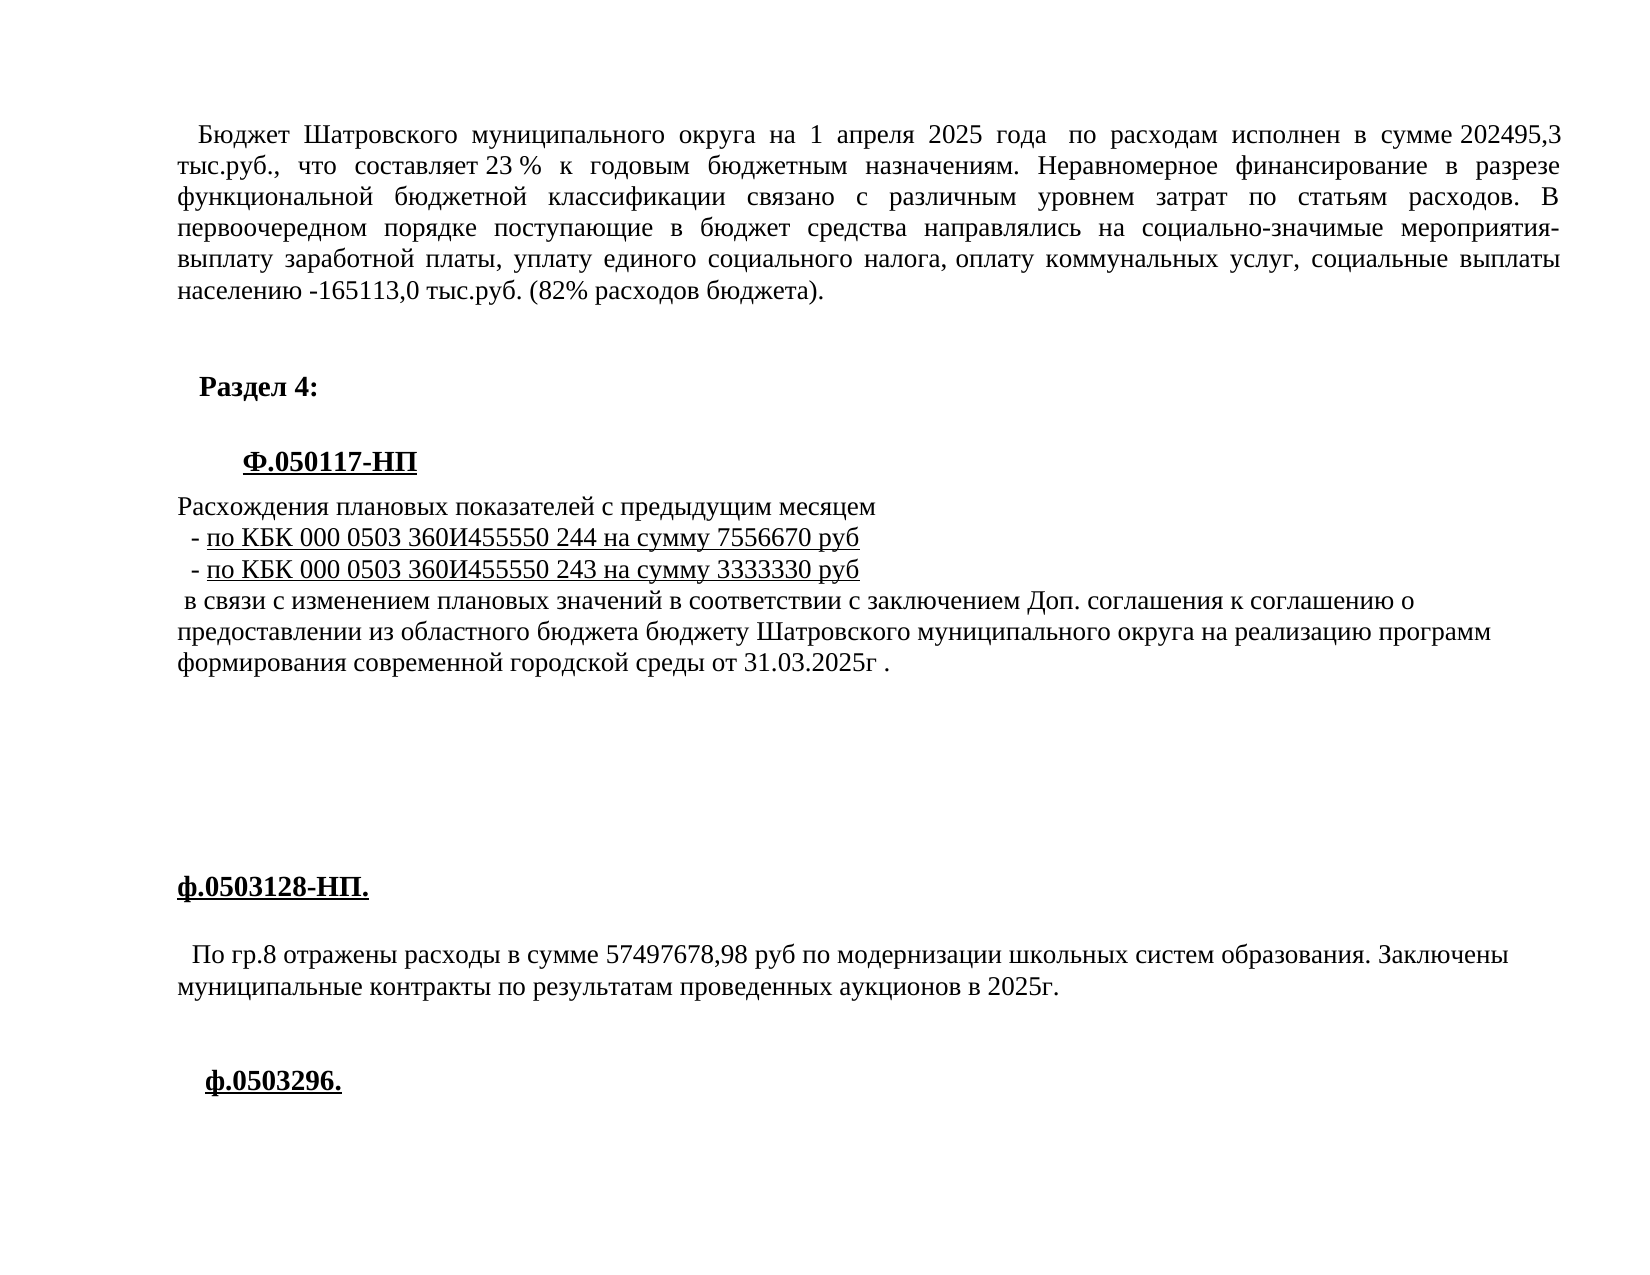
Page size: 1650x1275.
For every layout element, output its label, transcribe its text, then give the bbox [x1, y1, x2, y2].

text По гр.8 отражены расходы в сумме 57497678,98 руб по модернизации школьных систем образования. Заключены муниципальные контракты по результатам проведенных аукционов в 2025г. [177, 936, 1561, 1001]
text - по КБК 000 0503 360И455550 243 на сумму 3333330 руб [177, 553, 1561, 584]
text Бюджет Шатровского муниципального округа на 1 апреля 2025 года по расходам исполнен в сумме 202495,3 тыс.руб., что составляет 23 % к годовым бюджетным назначениям. Неравномерное финансирование в разрезе функциональной бюджетной классификации связано с различным уровнем затрат по статьям расходов. В первоочередном порядке поступающие в бюджет средства направлялись на социально-значимые мероприятия- выплату заработной платы, уплату единого социального налога, оплату коммунальных услуг, социальные выплаты населению -165113,0 тыс.руб. (82% расходов бюджета). [177, 118, 1561, 305]
text - по КБК 000 0503 360И455550 244 на сумму 7556670 руб [177, 522, 1561, 553]
text ф.0503296. [177, 1063, 1561, 1097]
text Расхождения плановых показателей с предыдущим месяцем [177, 490, 1561, 522]
text в связи с изменением плановых значений в соответствии с заключением Доп. соглашения к соглашению о предоставлении из областного бюджета бюджету Шатровского муниципального округа на реализацию программ формирования современной городской среды от 31.03.2025г . [177, 584, 1561, 677]
text Раздел 4: [177, 369, 1561, 403]
text ф.0503128-НП. [177, 869, 1561, 902]
text Ф.050117-НП [177, 444, 1561, 478]
